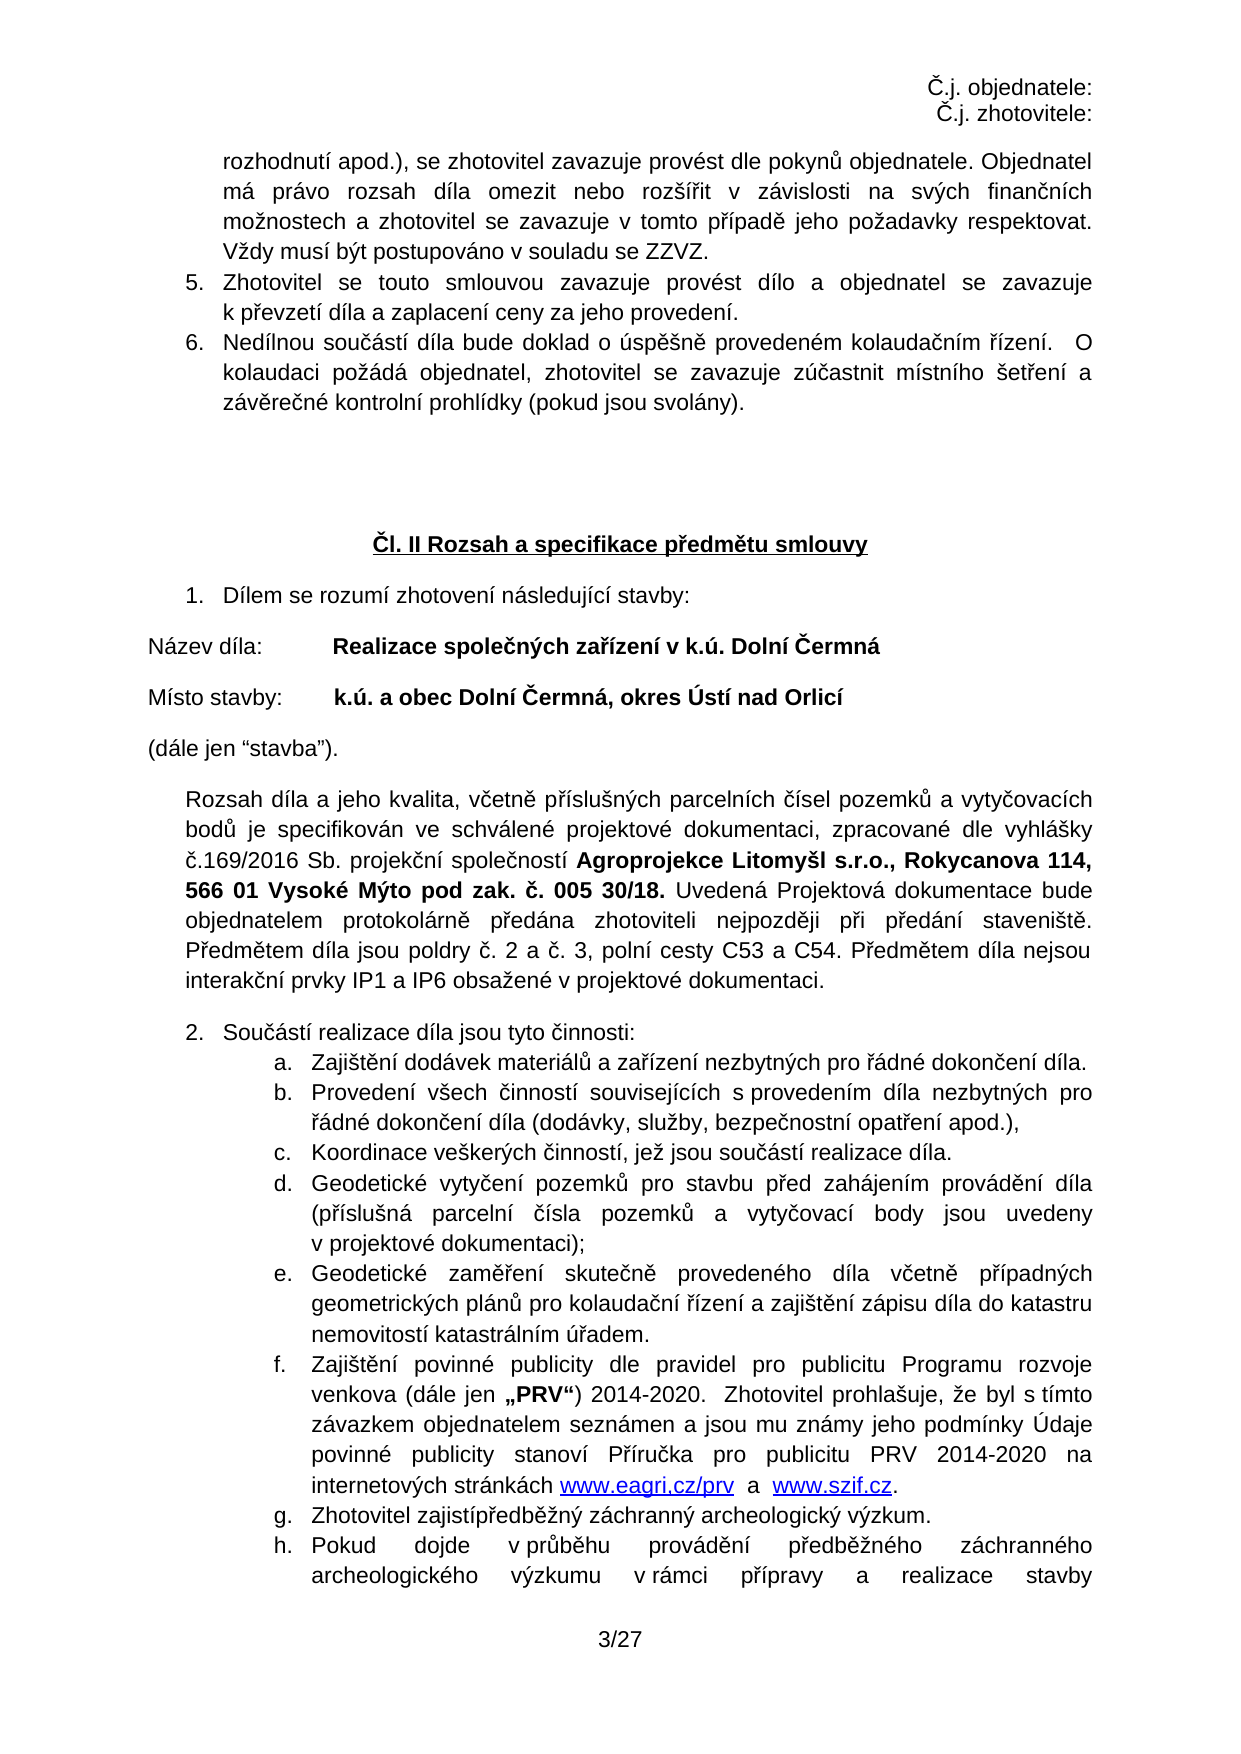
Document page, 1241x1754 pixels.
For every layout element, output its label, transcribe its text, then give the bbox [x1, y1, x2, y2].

list Dílem se rozumí zhotovení následující stavby: [185, 582, 1093, 608]
text Název díla: Realizace společných zařízení v k.ú. Dolní Čermná [148, 633, 1093, 659]
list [185, 148, 1093, 264]
text Čl. II Rozsah a specifikace předmětu smlouvy [148, 531, 1093, 557]
list Zhotovitel se touto smlouvou zavazuje provést dílo a objednatel se zavazuje k převzetí díla a zaplacení ceny za jeho provedení. [185, 268, 1093, 325]
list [274, 1532, 1093, 1588]
list Zhotovitel zajistípředběžný záchranný archeologický výzkum. [274, 1502, 1093, 1528]
text (dále jen “stavba”). [148, 735, 1093, 761]
list Koordinace veškerých činností, jež jsou součástí realizace díla. [274, 1139, 1093, 1166]
text Rozsah díla a jeho kvalita, včetně příslušných parcelních čísel pozemků a vytyčovacích bodů je specifikován ve schválené projektové dokumentaci, zpracované dle vyhlášky č.169/2016 Sb. projekční společností Agroprojekce Litomyšl s.r.o., Rokycanova 114, 566 01 Vysoké Mýto pod zak. č. 005 30/18. Uvedená Projektová dokumentace bude objednatelem protokolárně předána zhotoviteli nejpozději při předání staveniště. Předmětem díla jsou poldry č. 2 a č. 3, polní cesty C53 a C54. Předmětem díla nejsou interakční prvky IP1 a IP6 obsažené v projektové dokumentaci. [185, 786, 1093, 994]
list Součástí realizace díla jsou tyto činnosti: [185, 1018, 1093, 1045]
list Geodetické vytyčení pozemků pro stavbu před zahájením provádění díla (příslušná parcelní čísla pozemků a vytyčovací body jsou uvedeny v projektové dokumentaci); [274, 1169, 1093, 1256]
text Místo stavby: k.ú. a obec Dolní Čermná, okres Ústí nad Orlicí [148, 684, 1093, 710]
list Zajištění povinné publicity dle pravidel pro publicitu Programu rozvoje venkova (dále jen „PRV“) 2014-2020. Zhotovitel prohlašuje, že byl s tímto závazkem objednatelem seznámen a jsou mu známy jeho podmínky Údaje povinné publicity stanoví Příručka pro publicitu PRV 2014-2020 na internetových stránkách www.eagri,cz/prv a www.szif.cz. [274, 1351, 1093, 1498]
list Zajištění dodávek materiálů a zařízení nezbytných pro řádné dokončení díla. [274, 1049, 1093, 1075]
list Geodetické zaměření skutečně provedeného díla včetně případných geometrických plánů pro kolaudační řízení a zajištění zápisu díla do katastru nemovitostí katastrálním úřadem. [274, 1260, 1093, 1347]
list Nedílnou součástí díla bude doklad o úspěšně provedeném kolaudačním řízení. O kolaudaci požádá objednatel, zhotovitel se zavazuje zúčastnit místního šetření a závěrečné kontrolní prohlídky (pokud jsou svolány). [185, 329, 1093, 416]
list Provedení všech činností souvisejících s provedením díla nezbytných pro řádné dokončení díla (dodávky, služby, bezpečnostní opatření apod.), [274, 1079, 1093, 1135]
